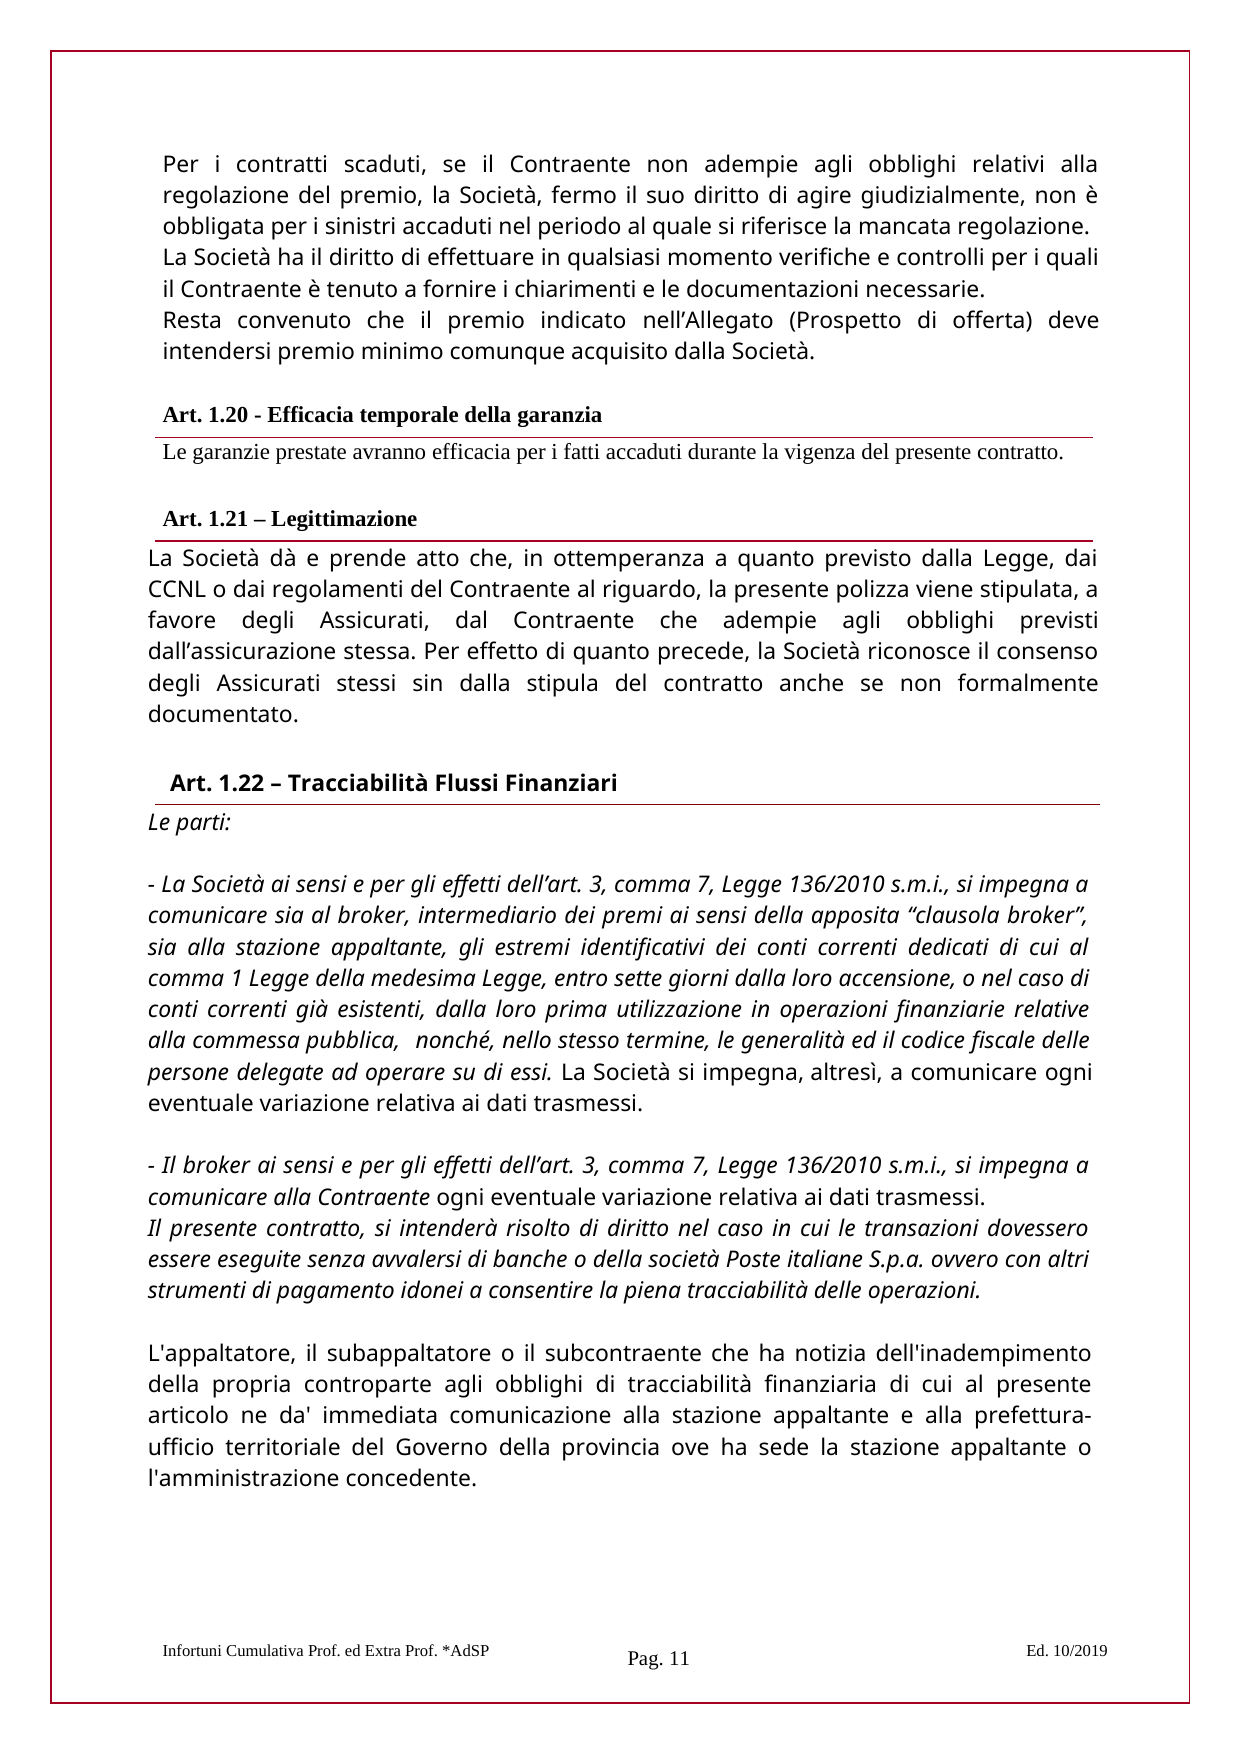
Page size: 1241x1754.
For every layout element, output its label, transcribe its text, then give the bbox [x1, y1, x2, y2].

text Le parti: [148, 805, 1093, 837]
text Per i contratti scaduti, se il Contraente non adempie agli obblighi relativi alla regolazione del premio, la Società, fermo il suo diritto di agire giudizialmente, non è obbligata per i sinistri accaduti nel periodo al quale si riferisce la mancata regolazione. [162, 148, 1100, 241]
text La Società ha il diritto di effettuare in qualsiasi momento verifiche e controlli per i quali il Contraente è tenuto a fornire i chiarimenti e le documentazioni necessarie. [162, 241, 1100, 304]
text - La Società ai sensi e per gli effetti dell’art. 3, comma 7, Legge 136/2010 s.m.i., si impegna a comunicare sia al broker, intermediario dei premi ai sensi della apposita “clausola broker”, sia alla stazione appaltante, gli estremi identificativi dei conti correnti dedicati di cui al comma 1 Legge della medesima Legge, entro sette giorni dalla loro accensione, o nel caso di conti correnti già esistenti, dalla loro prima utilizzazione in operazioni finanziarie relative alla commessa pubblica, nonché, nello stesso termine, le generalità ed il codice fiscale delle persone delegate ad operare su di essi. La Società si impegna, altresì, a comunicare ogni eventuale variazione relativa ai dati trasmessi. [148, 868, 1093, 1118]
table_header Art. 1.21 – Legittimazione [155, 496, 1093, 540]
table_header Art. 1.22 – Tracciabilità Flussi Finanziari [155, 760, 1100, 804]
text La Società dà e prende atto che, in ottemperanza a quanto previsto dalla Legge, dai CCNL o dai regolamenti del Contraente al riguardo, la presente polizza viene stipulata, a favore degli Assicurati, dal Contraente che adempie agli obblighi previsti dall’assicurazione stessa. Per effetto di quanto precede, la Società riconosce il consenso degli Assicurati stessi sin dalla stipula del contratto anche se non formalmente documentato. [148, 542, 1100, 729]
table_header Art. 1.20 - Efficacia temporale della garanzia [155, 393, 1093, 437]
text L'appaltatore, il subappaltatore o il subcontraente che ha notizia dell'inadempimento della propria controparte agli obblighi di tracciabilità finanziaria di cui al presente articolo ne da' immediata comunicazione alla stazione appaltante e alla prefettura-ufficio territoriale del Governo della provincia ove ha sede la stazione appaltante o l'amministrazione concedente. [148, 1337, 1093, 1493]
text - Il broker ai sensi e per gli effetti dell’art. 3, comma 7, Legge 136/2010 s.m.i., si impegna a comunicare alla Contraente ogni eventuale variazione relativa ai dati trasmessi. [148, 1149, 1093, 1212]
text Le garanzie prestate avranno efficacia per i fatti accaduti durante la vigenza del presente contratto. [162, 438, 1081, 465]
text Resta convenuto che il premio indicato nell’Allegato (Prospetto di offerta) deve intendersi premio minimo comunque acquisito dalla Società. [162, 304, 1100, 366]
text Il presente contratto, si intenderà risolto di diritto nel caso in cui le transazioni dovessero essere eseguite senza avvalersi di banche o della società Poste italiane S.p.a. ovvero con altri strumenti di pagamento idonei a consentire la piena tracciabilità delle operazioni. [148, 1212, 1093, 1305]
